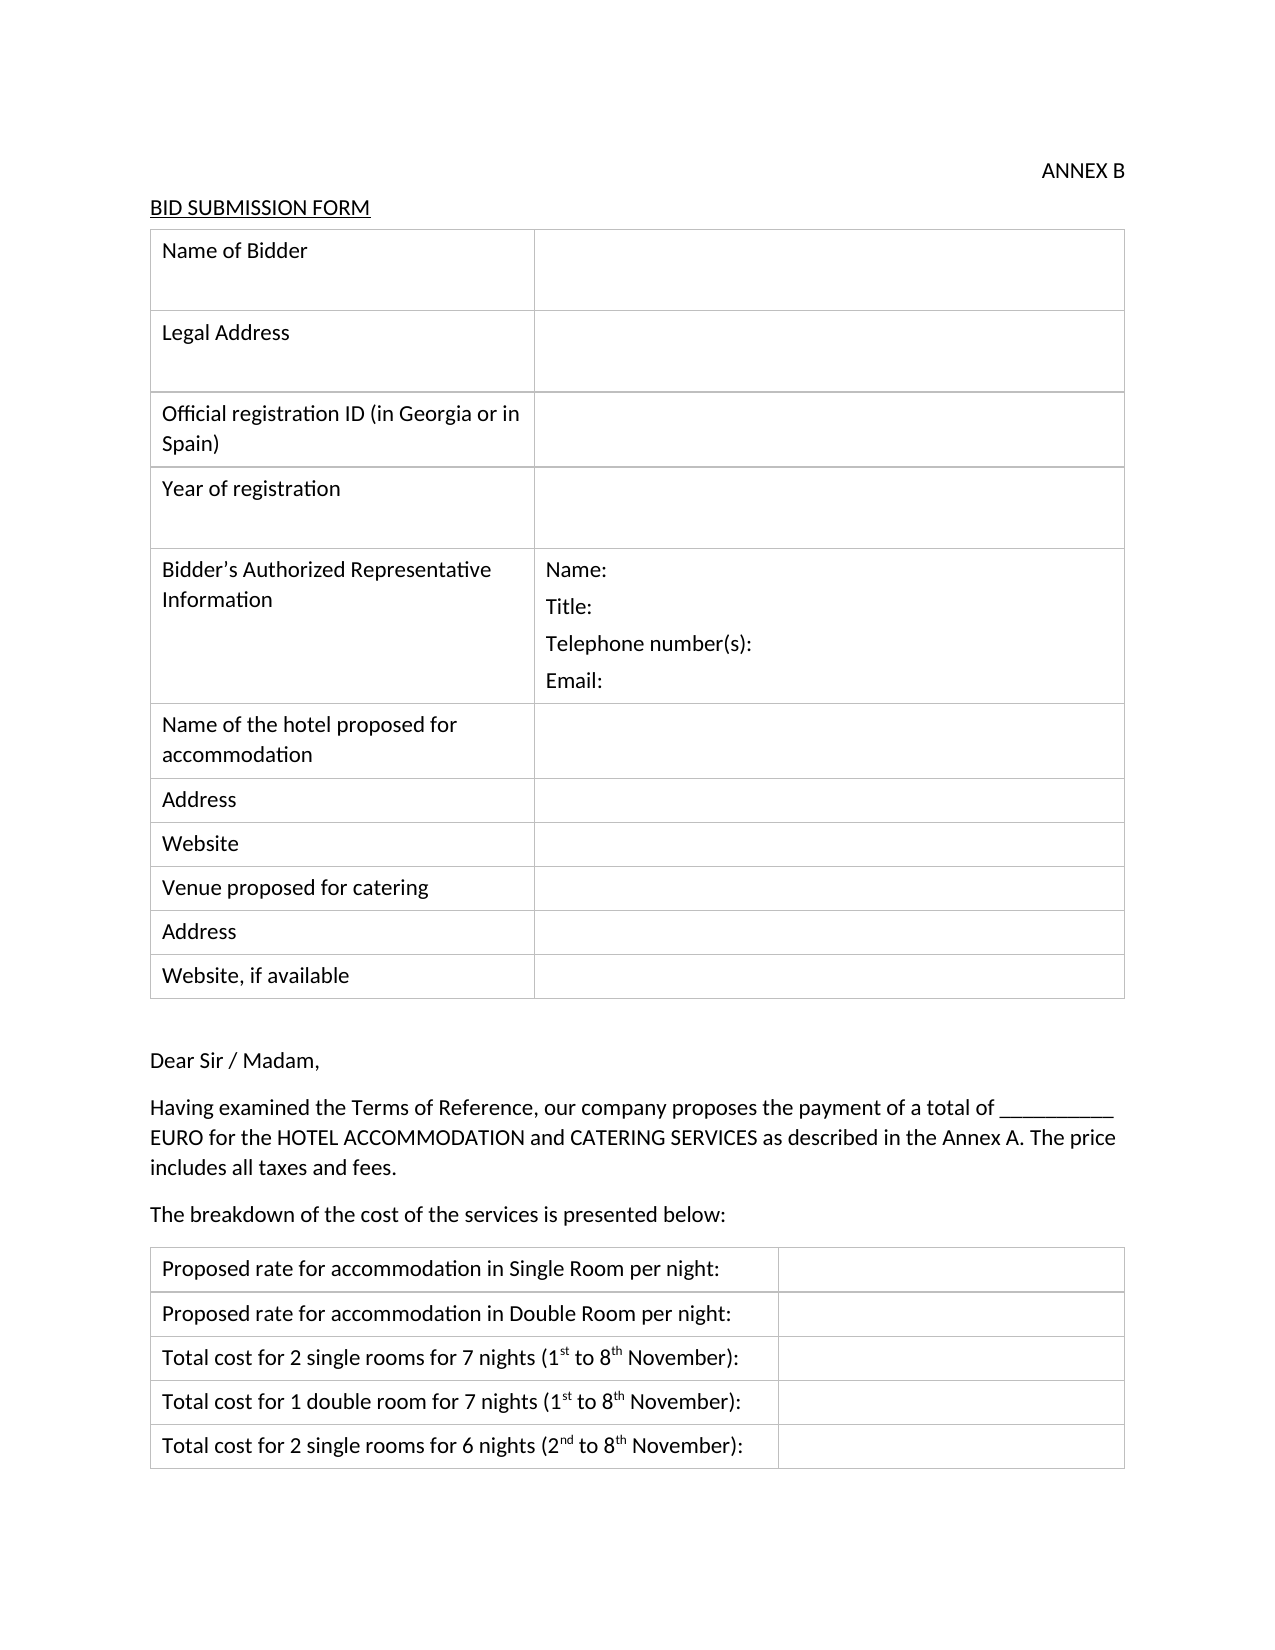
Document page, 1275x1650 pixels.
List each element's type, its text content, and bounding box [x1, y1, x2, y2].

table_cell [535, 823, 1124, 866]
table_cell Total cost for 2 single rooms for 6 nights (2nd to 8th November): [151, 1425, 778, 1468]
table_cell Year of registration [151, 468, 534, 547]
table_cell Total cost for 2 single rooms for 7 nights (1st to 8th November): [151, 1337, 778, 1380]
table_cell [535, 867, 1124, 910]
table_cell [535, 779, 1124, 822]
table_cell [535, 911, 1124, 954]
text Dear Sir / Madam, [150, 1046, 1125, 1074]
table_header Proposed rate for accommodation in Single Room per night: [151, 1248, 778, 1291]
table_cell [535, 704, 1124, 777]
table_cell Official registration ID (in Georgia or in Spain) [151, 393, 534, 466]
table_cell [535, 311, 1124, 391]
table_cell [779, 1293, 1124, 1336]
table_cell Address [151, 779, 534, 822]
table_cell Name: Title: Telephone number(s): Email: [535, 549, 1124, 703]
table_cell Address [151, 911, 534, 954]
table_cell Proposed rate for accommodation in Double Room per night: [151, 1293, 778, 1336]
table_cell [779, 1337, 1124, 1380]
table_cell [535, 393, 1124, 466]
table_cell [779, 1425, 1124, 1468]
table_cell Legal Address [151, 311, 534, 391]
table_cell Total cost for 1 double room for 7 nights (1st to 8th November): [151, 1381, 778, 1424]
table_cell [535, 468, 1124, 547]
table_header [779, 1248, 1124, 1291]
table_cell Website, if available [151, 955, 534, 998]
table_header [535, 230, 1124, 310]
text Having examined the Terms of Reference, our company proposes the payment of a total of __________ EURO for the HOTEL ACCOMMODATION and CATERING SERVICES as described in the Annex A. The price includes all taxes and fees. [150, 1093, 1125, 1182]
table_cell [535, 955, 1124, 998]
table_cell [779, 1381, 1124, 1424]
text ANNEX B [150, 156, 1125, 184]
table_cell Bidder’s Authorized Representative Information [151, 549, 534, 703]
table_header Name of Bidder [151, 230, 534, 310]
text BID SUBMISSION FORM [150, 193, 1125, 221]
table_cell Website [151, 823, 534, 866]
table_cell Name of the hotel proposed for accommodation [151, 704, 534, 777]
table_cell Venue proposed for catering [151, 867, 534, 910]
text The breakdown of the cost of the services is presented below: [150, 1200, 1125, 1228]
